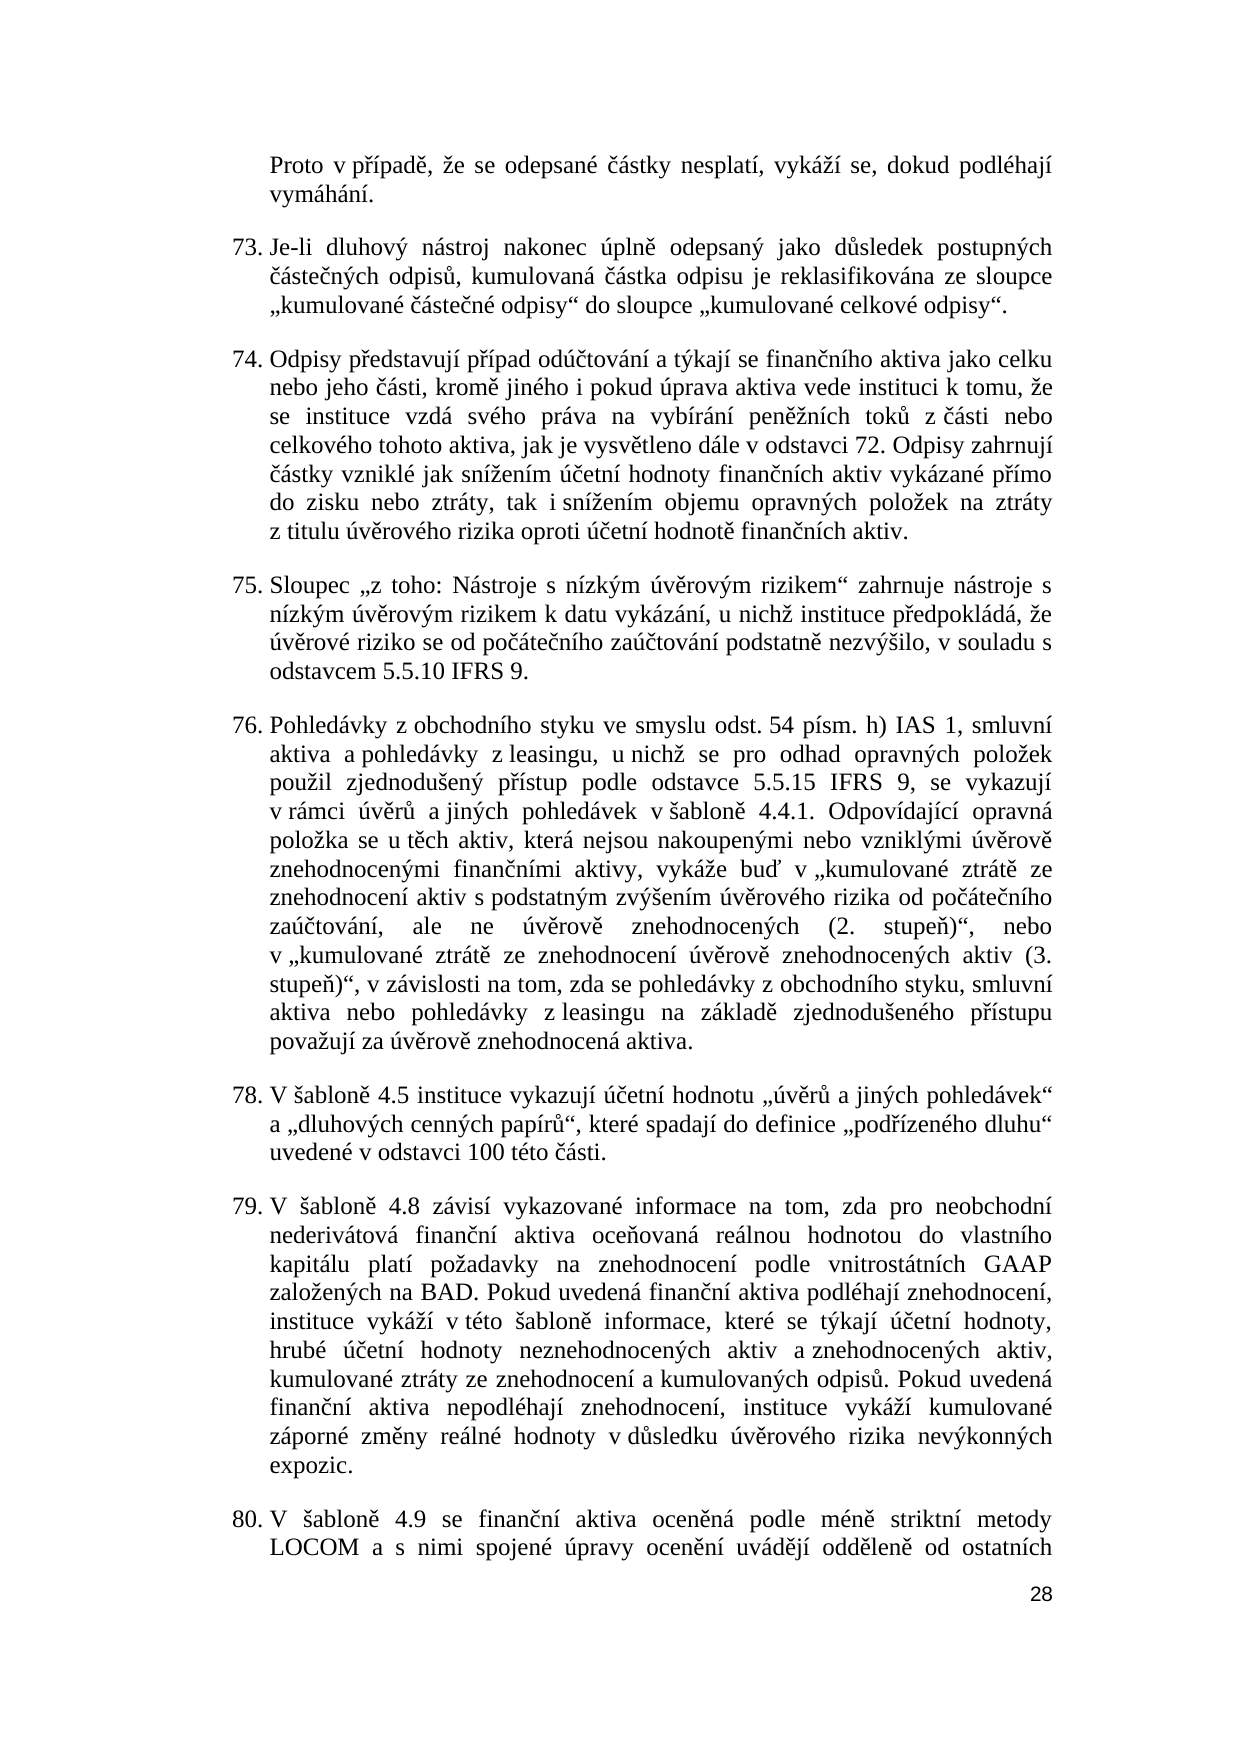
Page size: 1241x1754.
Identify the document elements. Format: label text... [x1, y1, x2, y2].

list V šabloně 4.5 instituce vykazují účetní hodnotu „úvěrů a jiných pohledávek“ a „dluhových cenných papírů“, které spadají do definice „podřízeného dluhu“ uvedené v odstavci 100 této části. [232, 1080, 1053, 1166]
text Pohledávky z obchodního styku ve smyslu odst. 54 písm. h) IAS 1, smluvní aktiva a pohledávky z leasingu, u nichž se pro odhad opravných položek použil zjednodušený přístup podle odstavce 5.5.15 IFRS 9, se vykazují v rámci úvěrů a jiných pohledávek v šabloně 4.4.1. Odpovídající opravná položka se u těch aktiv, která nejsou nakoupenými nebo vzniklými úvěrově znehodnocenými finančními aktivy, vykáže buď v „kumulované ztrátě ze znehodnocení aktiv s podstatným zvýšením úvěrového rizika od počátečního zaúčtování, ale ne úvěrově znehodnocených (2. stupeň)“, nebo v „kumulované ztrátě ze znehodnocení úvěrově znehodnocených aktiv (3. stupeň)“, v závislosti na tom, zda se pohledávky z obchodního styku, smluvní aktiva nebo pohledávky z leasingu na základě zjednodušeného přístupu považují za úvěrově znehodnocená aktiva. [232, 710, 1053, 1055]
text Odpisy představují případ odúčtování a týkají se finančního aktiva jako celku nebo jeho části, kromě jiného i pokud úprava aktiva vede instituci k tomu, že se instituce vzdá svého práva na vybírání peněžních toků z části nebo celkového tohoto aktiva, jak je vysvětleno dále v odstavci 72. Odpisy zahrnují částky vzniklé jak snížením účetní hodnoty finančních aktiv vykázané přímo do zisku nebo ztráty, tak i snížením objemu opravných položek na ztráty z titulu úvěrového rizika oproti účetní hodnotě finančních aktiv. [232, 344, 1053, 545]
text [232, 150, 1053, 207]
text Sloupec „z toho: Nástroje s nízkým úvěrovým rizikem“ zahrnuje nástroje s nízkým úvěrovým rizikem k datu vykázání, u nichž instituce předpokládá, že úvěrové riziko se od počátečního zaúčtování podstatně nezvýšilo, v souladu s odstavcem 5.5.10 IFRS 9. [232, 570, 1053, 685]
text V šabloně 4.8 závisí vykazované informace na tom, zda pro neobchodní nederivátová finanční aktiva oceňovaná reálnou hodnotou do vlastního kapitálu platí požadavky na znehodnocení podle vnitrostátních GAAP založených na BAD. Pokud uvedená finanční aktiva podléhají znehodnocení, instituce vykáží v této šabloně informace, které se týkají účetní hodnoty, hrubé účetní hodnoty neznehodnocených aktiv a znehodnocených aktiv, kumulované ztráty ze znehodnocení a kumulovaných odpisů. Pokud uvedená finanční aktiva nepodléhají znehodnocení, instituce vykáží kumulované záporné změny reálné hodnoty v důsledku úvěrového rizika nevýkonných expozic. [232, 1191, 1053, 1479]
text Je-li dluhový nástroj nakonec úplně odepsaný jako důsledek postupných částečných odpisů, kumulovaná částka odpisu je reklasifikována ze sloupce „kumulované částečné odpisy“ do sloupce „kumulované celkové odpisy“. [232, 232, 1053, 319]
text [232, 1504, 1053, 1561]
